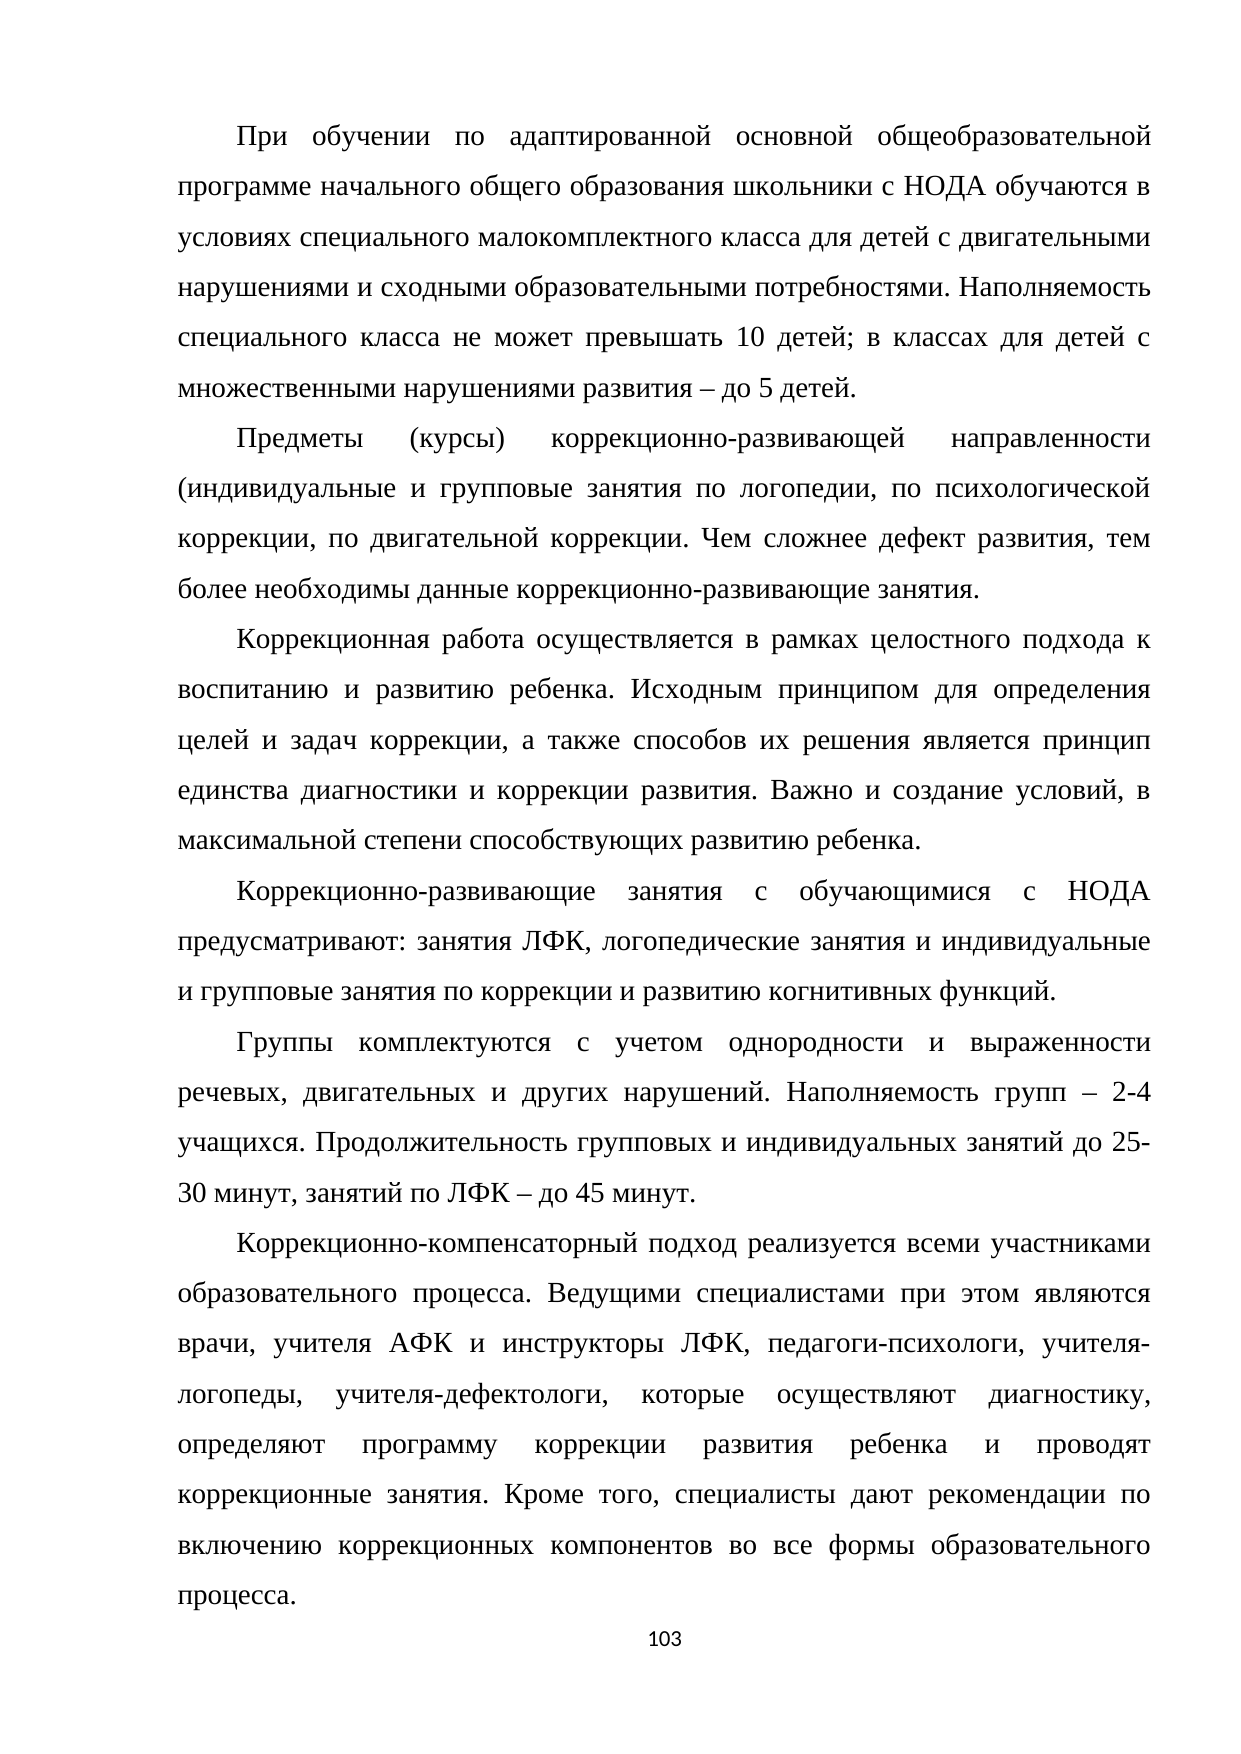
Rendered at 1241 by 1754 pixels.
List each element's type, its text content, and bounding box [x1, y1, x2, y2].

text Предметы (курсы) коррекционно-развивающей направленности (индивидуальные и групповые занятия по логопедии, по психологической коррекции, по двигательной коррекции. Чем сложнее дефект развития, тем более необходимы данные коррекционно-развивающие занятия. [177, 420, 1152, 604]
text Коррекционно-компенсаторный подход реализуется всеми участниками образовательного процесса. Ведущими специалистами при этом являются врачи, учителя АФК и инструкторы ЛФК, педагоги-психологи, учителя-логопеды, учителя-дефектологи, которые осуществляют диагностику, определяют программу коррекции развития ребенка и проводят коррекционные занятия. Кроме того, специалисты дают рекомендации по включению коррекционных компонентов во все формы образовательного процесса. [177, 1225, 1152, 1611]
text Группы комплектуются с учетом однородности и выраженности речевых, двигательных и других нарушений. Наполняемость групп – 2-4 учащихся. Продолжительность групповых и индивидуальных занятий до 25-30 минут, занятий по ЛФК – до 45 минут. [177, 1024, 1152, 1208]
text Коррекционная работа осуществляется в рамках целостного подхода к воспитанию и развитию ребенка. Исходным принципом для определения целей и задач коррекции, а также способов их решения является принцип единства диагностики и коррекции развития. Важно и создание условий, в максимальной степени способствующих развитию ребенка. [177, 621, 1152, 856]
text Коррекционно-развивающие занятия с обучающимися с НОДА предусматривают: занятия ЛФК, логопедические занятия и индивидуальные и групповые занятия по коррекции и развитию когнитивных функций. [177, 873, 1152, 1007]
text При обучении по адаптированной основной общеобразовательной программе начального общего образования школьники с НОДА обучаются в условиях специального малокомплектного класса для детей с двигательными нарушениями и сходными образовательными потребностями. Наполняемость специального класса не может превышать 10 детей; в классах для детей с множественными нарушениями развития – до 5 детей. [177, 118, 1152, 403]
